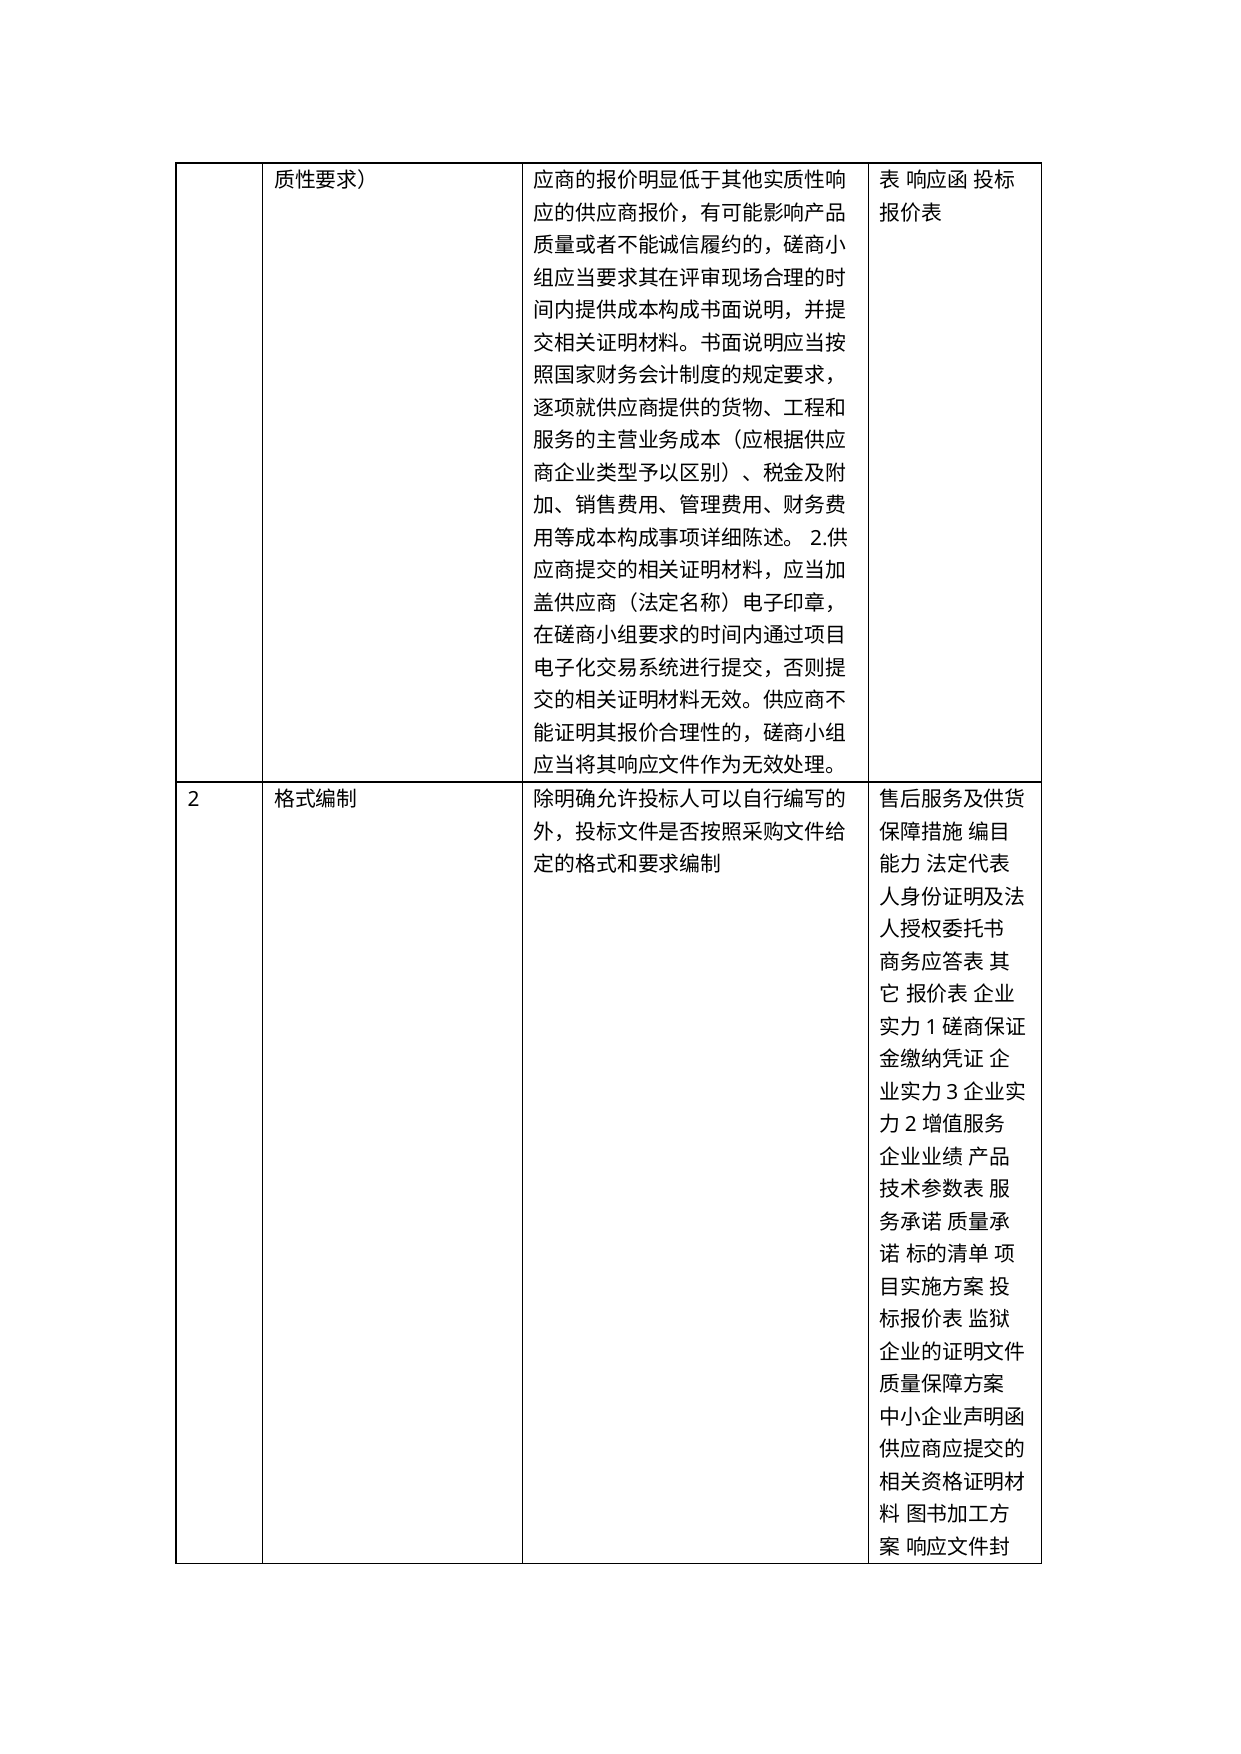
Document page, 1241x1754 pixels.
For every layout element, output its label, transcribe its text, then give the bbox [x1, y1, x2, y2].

table_cell 不正当竞争预防措施（实质性要求） [263, 164, 522, 781]
table_cell 1 [177, 164, 262, 781]
table_cell 2 [177, 783, 262, 1563]
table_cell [523, 783, 868, 1563]
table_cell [869, 783, 1041, 1563]
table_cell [523, 164, 868, 781]
table_cell 格式编制 [263, 783, 522, 1563]
table_cell 标的清单 报价表 响应函 投标报价表 [869, 164, 1041, 781]
